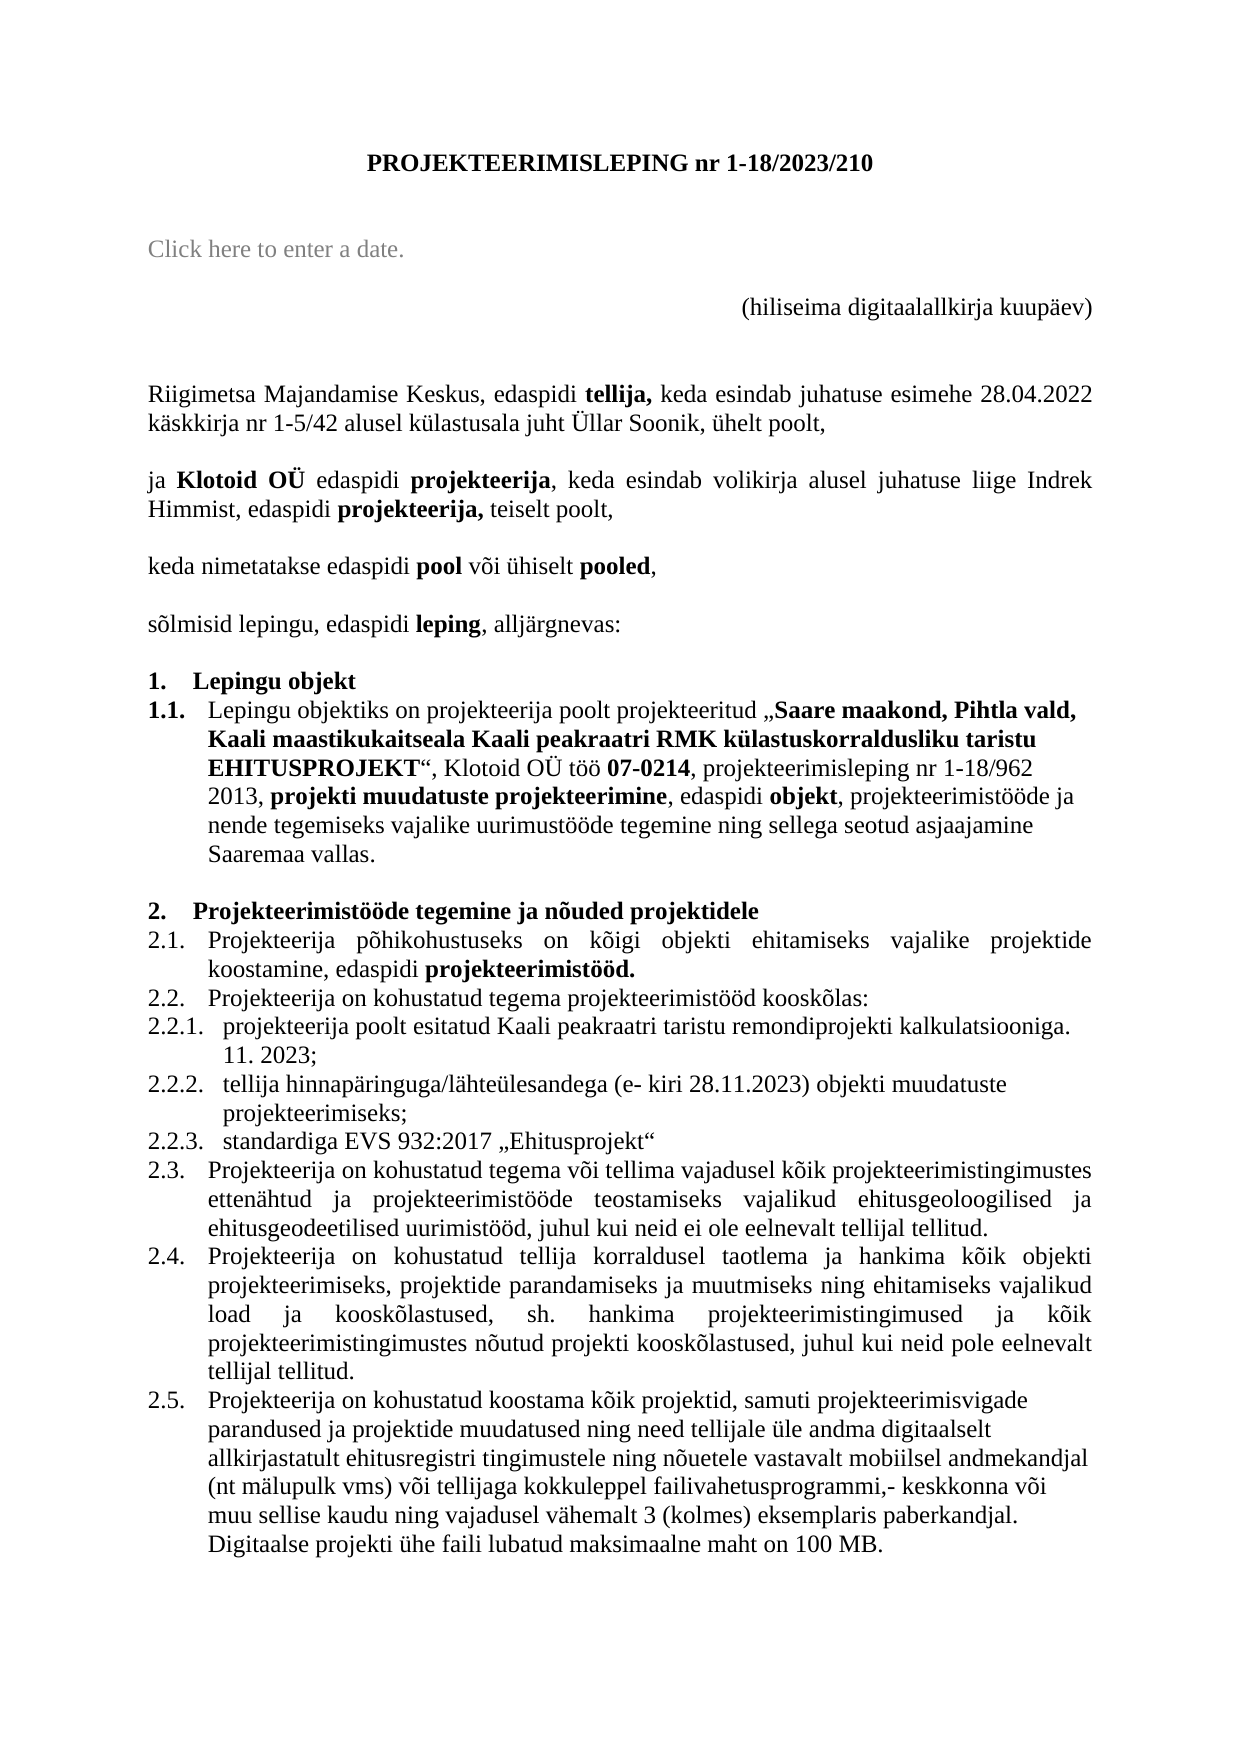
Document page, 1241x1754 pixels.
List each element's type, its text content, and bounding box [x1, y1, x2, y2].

text projekteerija poolt esitatud Kaali peakraatri taristu remondiprojekti kalkulatsiooniga. 11. 2023; [148, 1011, 1093, 1069]
text Projekteerija on kohustatud tegema projekteerimistööd kooskõlas: [148, 983, 1093, 1011]
text Lepingu objekt [148, 666, 1093, 695]
text keda nimetatakse edaspidi pool või ühiselt pooled, [148, 551, 1093, 580]
text Projekteerija on kohustatud koostama kõik projektid, samuti projekteerimisvigade parandused ja projektide muudatused ning need tellijale üle andma digitaalselt allkirjastatult ehitusregistri tingimustele ning nõuetele vastavalt mobiilsel andmekandjal (nt mälupulk vms) või tellijaga kokkuleppel failivahetusprogrammi,- keskkonna või muu sellise kaudu ning vajadusel vähemalt 3 (kolmes) eksemplaris paberkandjal. Digitaalse projekti ühe faili lubatud maksimaalne maht on 100 MB. [148, 1385, 1093, 1558]
text tellija hinnapäringuga/lähteülesandega (e- kiri 28.11.2023) objekti muudatuste projekteerimiseks; [148, 1069, 1093, 1126]
text sõlmisid lepingu, edaspidi leping, alljärgnevas: [148, 609, 1093, 638]
text Projekteerija põhikohustuseks on kõigi objekti ehitamiseks vajalike projektide koostamine, edaspidi projekteerimistööd. [148, 925, 1093, 983]
text (hiliseima digitaalallkirja kuupäev) [148, 292, 1093, 321]
text Lepingu objektiks on projekteerija poolt projekteeritud „Saare maakond, Pihtla vald, Kaali maastikukaitseala Kaali peakraatri RMK külastuskorraldusliku taristu EHITUSPROJEKT“, Klotoid OÜ töö 07-0214, projekteerimisleping nr 1-18/962 2013, projekti muudatuste projekteerimine, edaspidi objekt, projekteerimistööde ja nende tegemiseks vajalike uurimustööde tegemine ning sellega seotud asjaajamine Saaremaa vallas. [148, 695, 1093, 868]
text Projekteerimistööde tegemine ja nõuded projektidele [148, 896, 1093, 925]
text Projekteerija on kohustatud tegema või tellima vajadusel kõik projekteerimistingimustes ettenähtud ja projekteerimistööde teostamiseks vajalikud ehitusgeoloogilised ja ehitusgeodeetilised uurimistööd, juhul kui neid ei ole eelnevalt tellijal tellitud. [148, 1155, 1093, 1241]
text Projekteerija on kohustatud tellija korraldusel taotlema ja hankima kõik objekti projekteerimiseks, projektide parandamiseks ja muutmiseks ning ehitamiseks vajalikud load ja kooskõlastused, sh. hankima projekteerimistingimused ja kõik projekteerimistingimustes nõutud projekti kooskõlastused, juhul kui neid pole eelnevalt tellijal tellitud. [148, 1241, 1093, 1385]
title PROJEKTEERIMISLEPING nr 1-18/2023/210 [148, 148, 1093, 176]
text ja Klotoid OÜ edaspidi projekteerija, keda esindab alusel juhatuse liige Indrek Himmist, edaspidi projekteerija, teiselt poolt, [148, 465, 1093, 523]
text Riigimetsa Majandamise Keskus, edaspidi tellija, keda esindab nr 1-5/42 alusel külastusala juht Üllar Soonik, ühelt poolt, [148, 379, 1093, 436]
text standardiga EVS 932:2017 „Ehitusprojekt“ [148, 1126, 1093, 1155]
